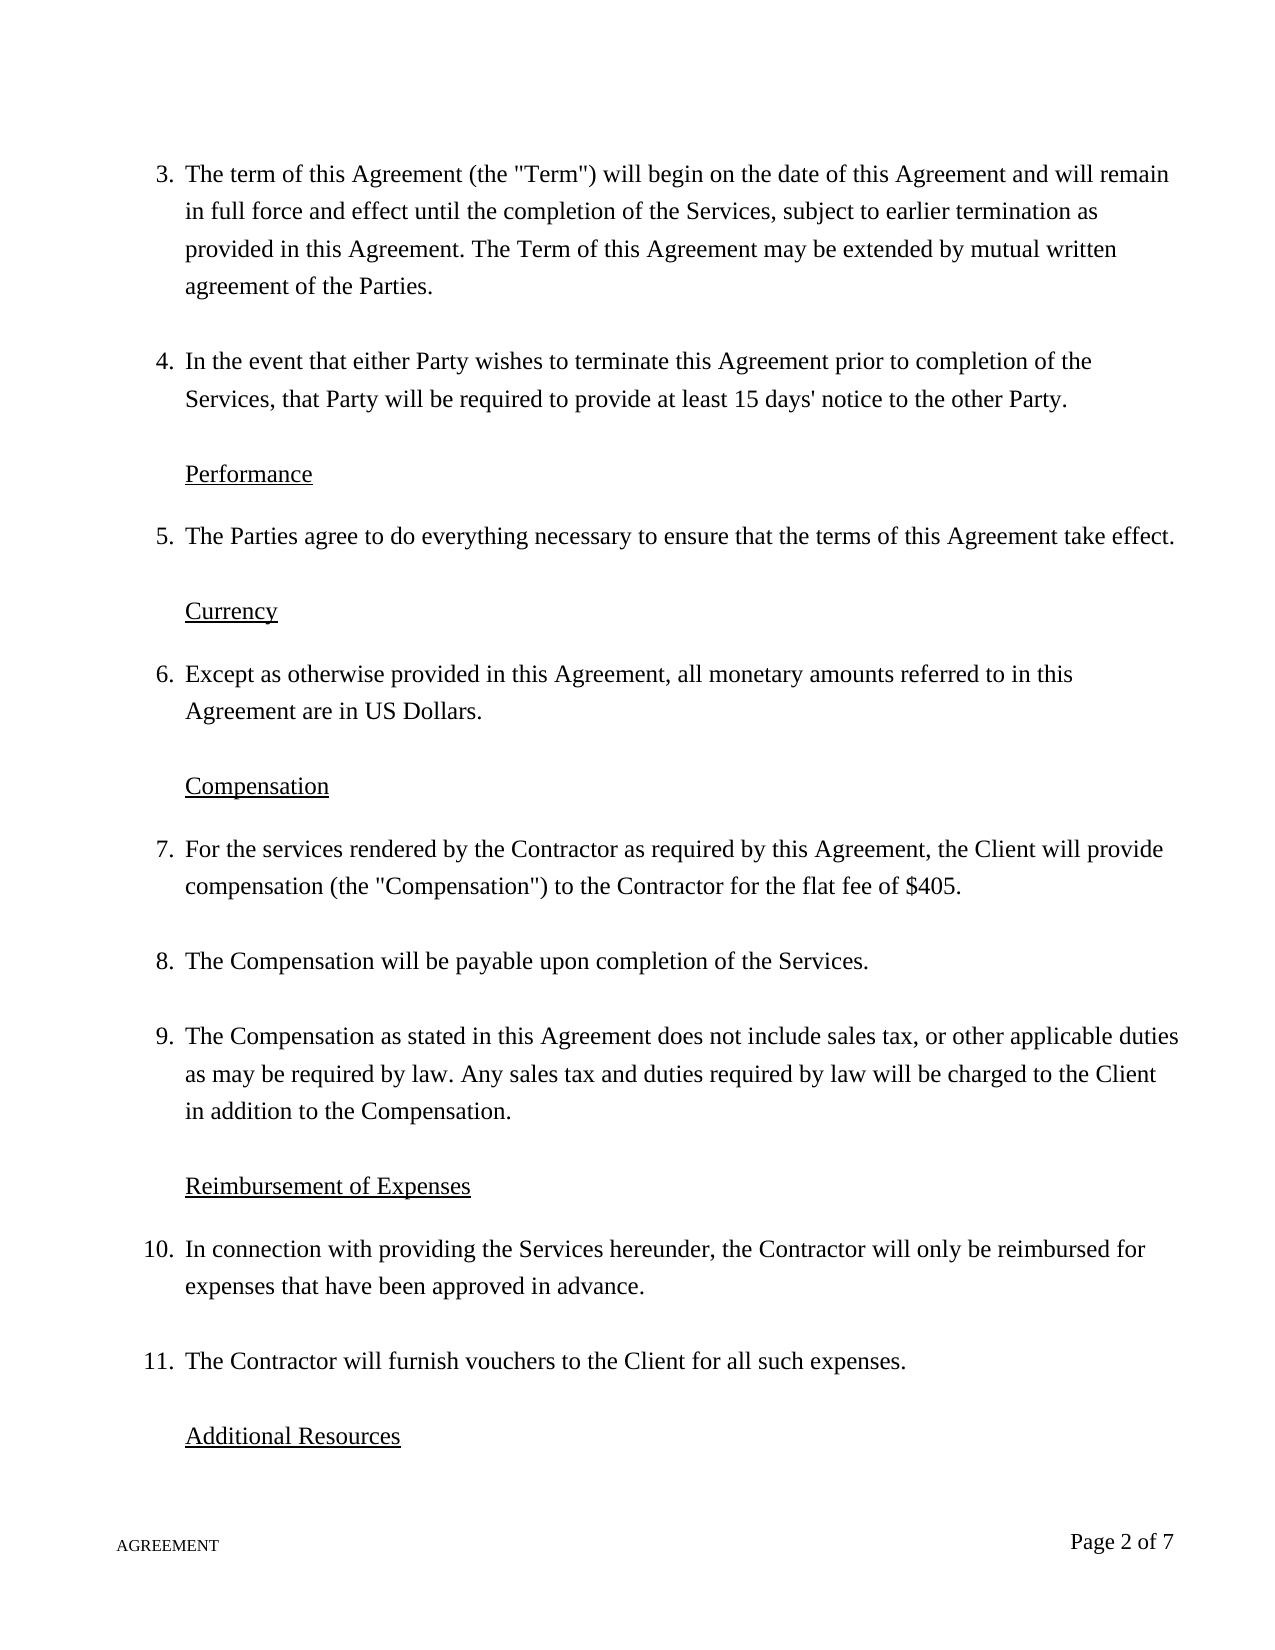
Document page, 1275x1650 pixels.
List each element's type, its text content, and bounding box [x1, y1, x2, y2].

list The Contractor will furnish vouchers to the Client for all such expenses. [143, 1337, 1180, 1375]
text Performance [185, 450, 1180, 487]
text Currency [185, 587, 1180, 625]
text Reimbursement of Expenses [185, 1162, 1180, 1200]
text Additional Resources [185, 1412, 1180, 1450]
list The term of this Agreement (the "Term") will begin on the date of this Agreement and will remain in full force and effect until the completion of the Services, subject to earlier termination as provided in this Agreement. The Term of this Agreement may be extended by mutual written agreement of the Parties. [156, 150, 1180, 300]
list In connection with providing the Services hereunder, the Contractor will only be reimbursed for expenses that have been approved in advance. [143, 1225, 1180, 1300]
list The Compensation will be payable upon completion of the Services. [156, 937, 1180, 975]
list The Compensation as stated in this Agreement does not include sales tax, or other applicable duties as may be required by law. Any sales tax and duties required by law will be charged to the Client in addition to the Compensation. [156, 1012, 1180, 1125]
list In the event that either Party wishes to terminate this Agreement prior to completion of the Services, that Party will be required to provide at least 15 days' notice to the other Party. [156, 337, 1180, 412]
text Compensation [185, 762, 1180, 800]
list Except as otherwise provided in this Agreement, all monetary amounts referred to in this Agreement are in US Dollars. [156, 650, 1180, 725]
list For the services rendered by the Contractor as required by this Agreement, the Client will provide compensation (the "Compensation") to the Contractor for the flat fee of $405. [156, 825, 1180, 900]
list The Parties agree to do everything necessary to ensure that the terms of this Agreement take effect. [156, 512, 1180, 550]
